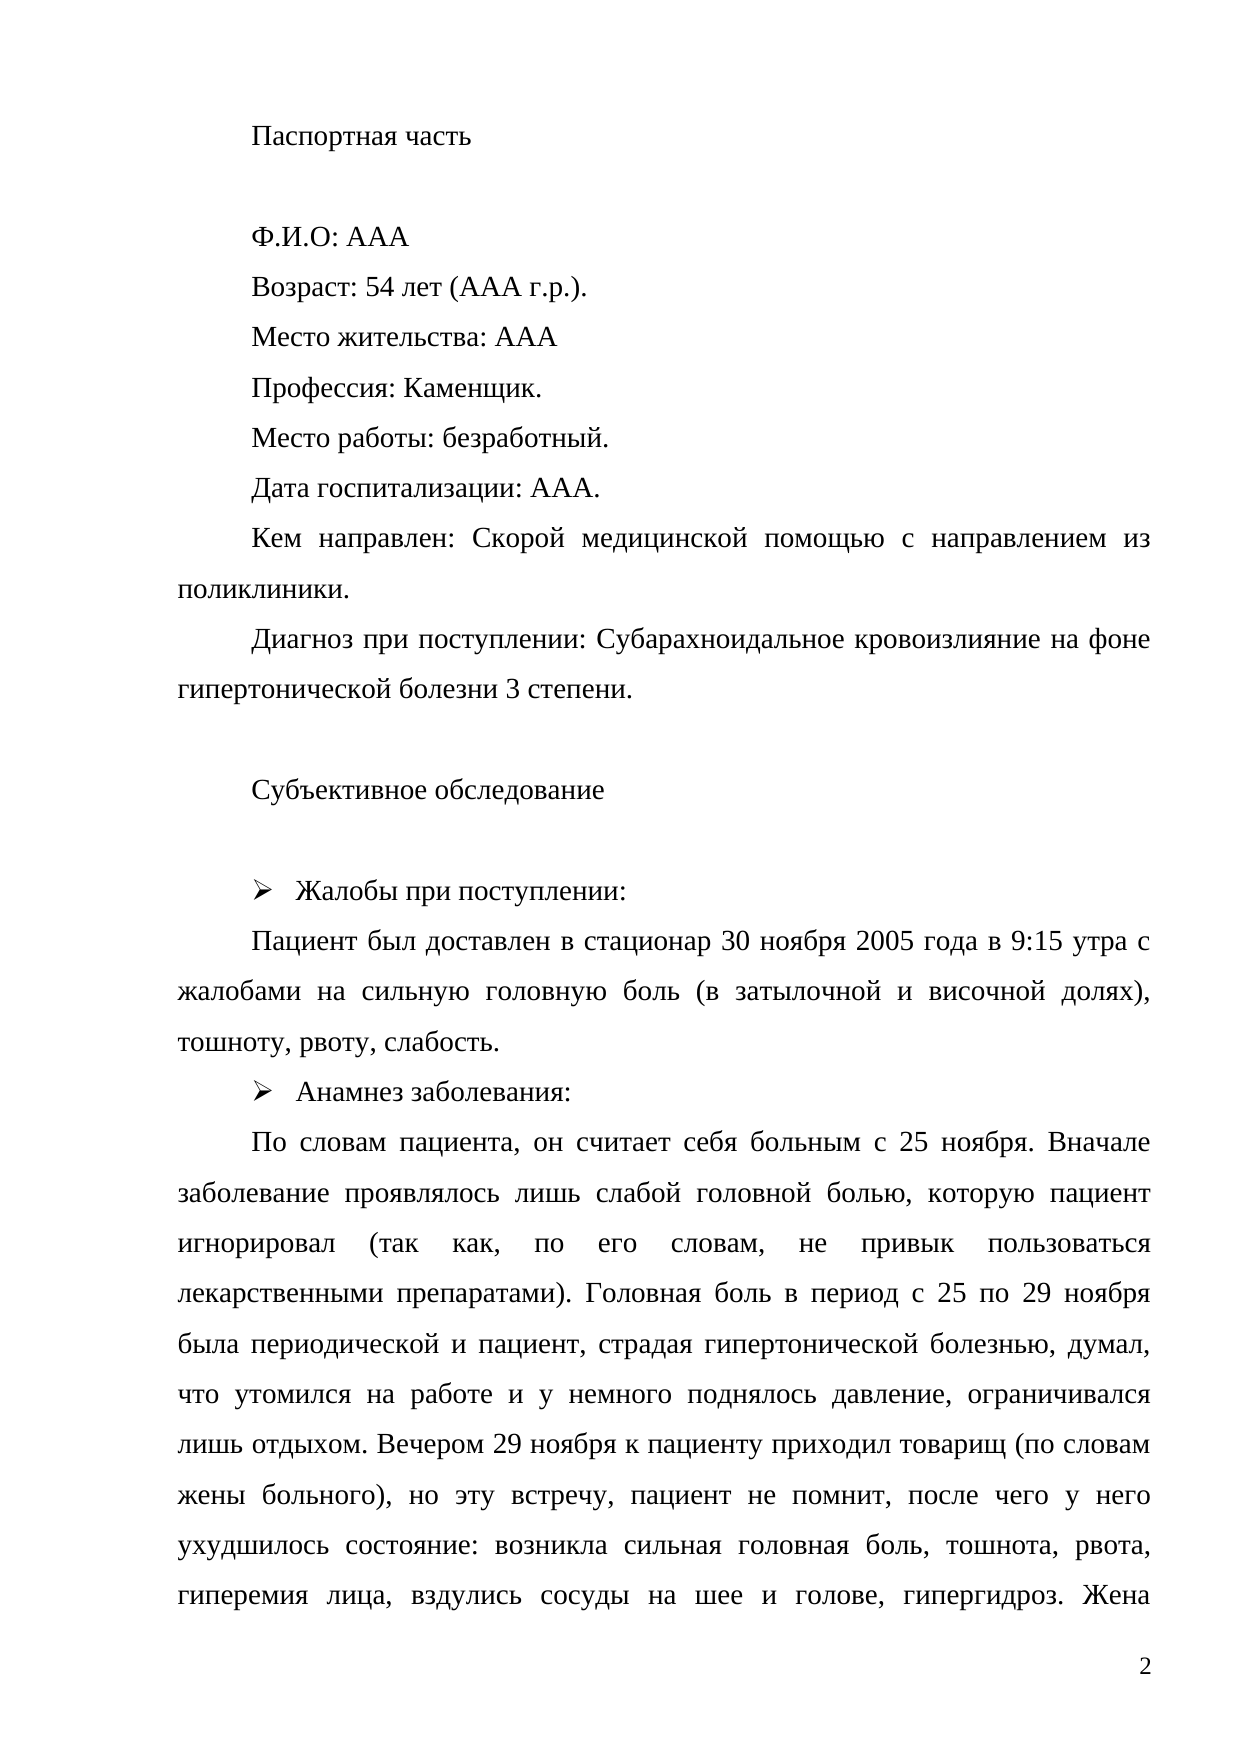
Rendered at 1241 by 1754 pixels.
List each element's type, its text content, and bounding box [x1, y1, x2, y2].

text Место работы: безработный. [177, 420, 1152, 453]
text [177, 1124, 1152, 1611]
text Ф.И.О: ААА [177, 219, 1152, 252]
text Субъективное обследование [177, 772, 1152, 806]
text Пациент был доставлен в стационар 30 ноября 2005 года в 9:15 утра с жалобами на сильную головную боль (в затылочной и височной долях), тошноту, рвоту, слабость. [177, 923, 1152, 1057]
text Кем направлен: Скорой медицинской помощью с направлением из поликлиники. [177, 521, 1152, 604]
list Анамнез заболевания: [177, 1074, 1152, 1108]
text Профессия: Каменщик. [177, 370, 1152, 403]
text Возраст: 54 лет (ААА г.р.). [177, 269, 1152, 303]
text Место жительства: ААА [177, 319, 1152, 353]
text Диагноз при поступлении: Субарахноидальное кровоизлияние на фоне гипертонической болезни 3 степени. [177, 621, 1152, 705]
text Паспортная часть [177, 118, 1152, 152]
text Дата госпитализации: ААА. [177, 470, 1152, 504]
list Жалобы при поступлении: [177, 873, 1152, 906]
